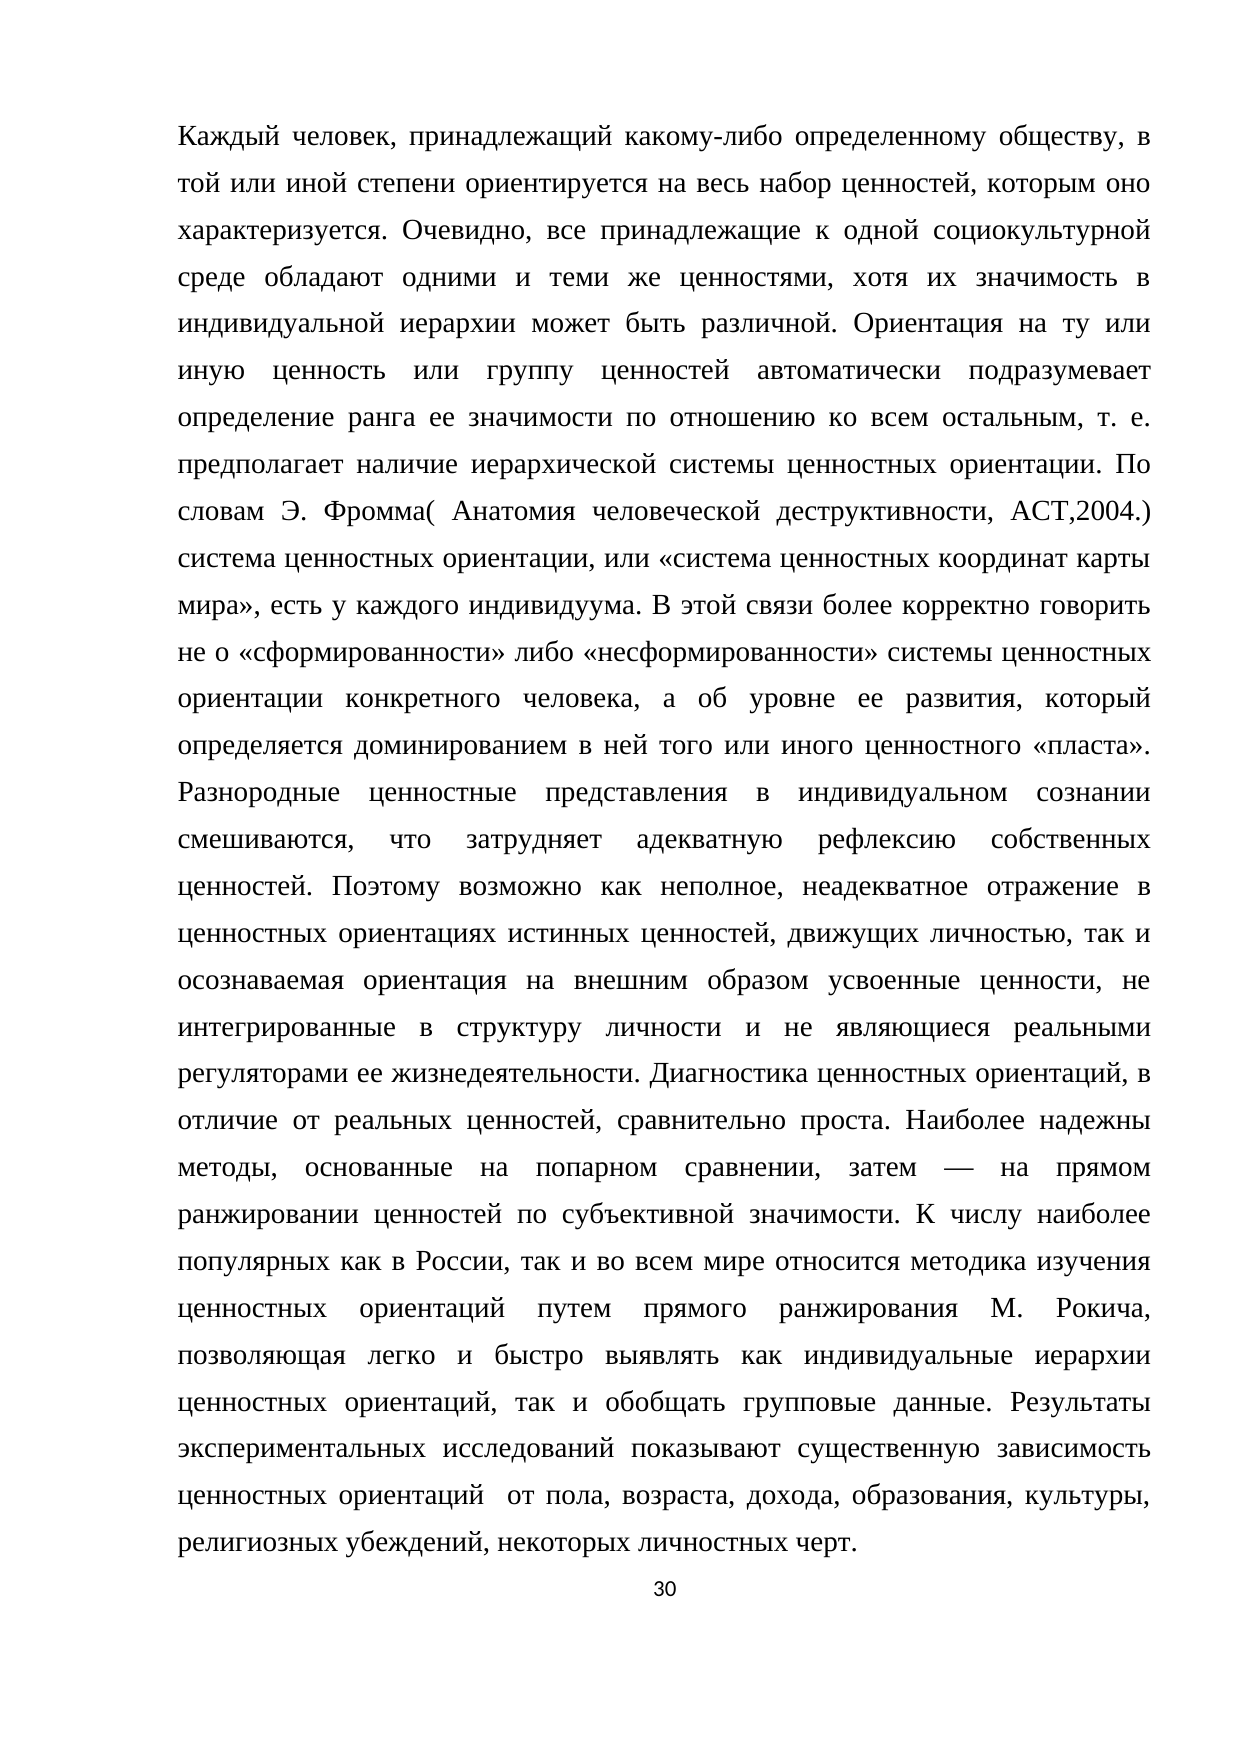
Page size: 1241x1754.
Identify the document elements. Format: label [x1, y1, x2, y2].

text [177, 118, 1152, 1558]
